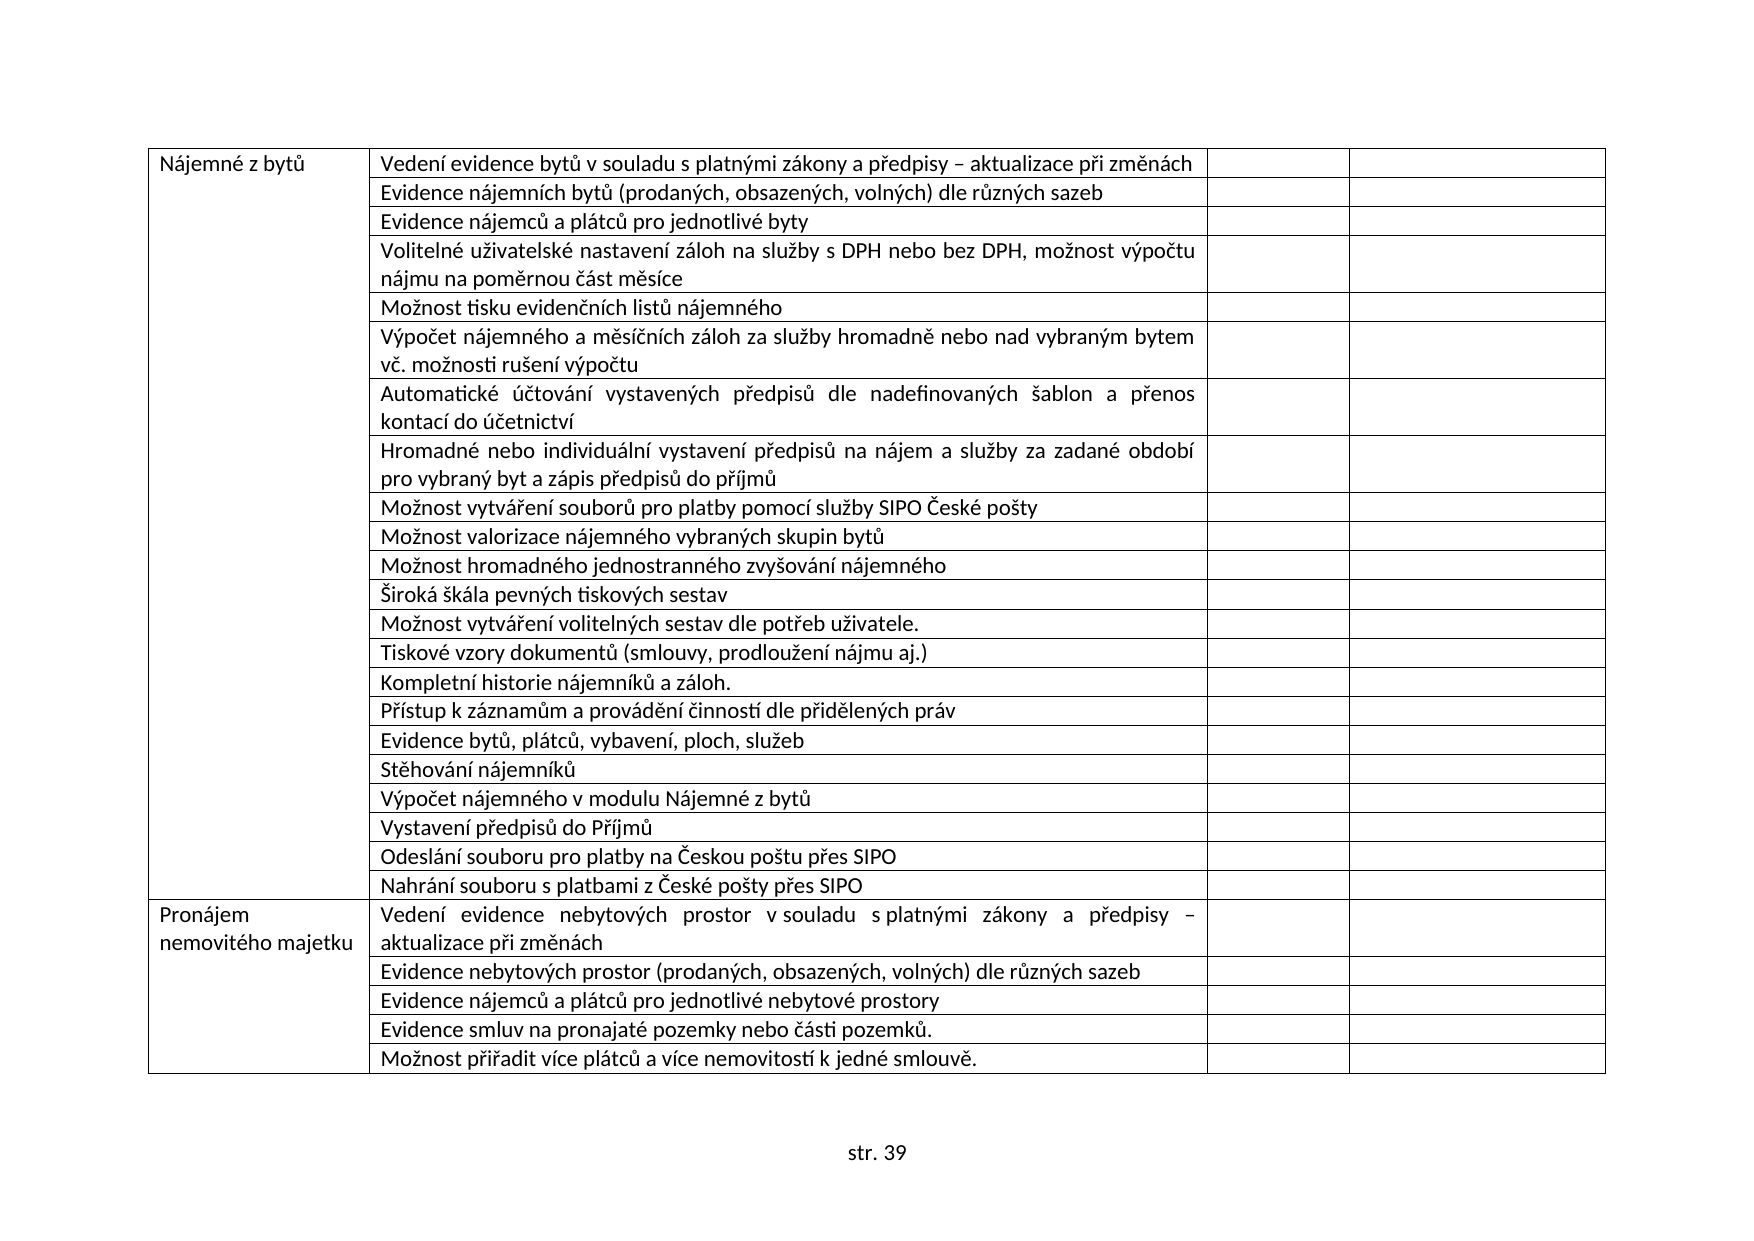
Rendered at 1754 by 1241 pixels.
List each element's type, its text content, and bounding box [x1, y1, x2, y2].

table_cell [1208, 813, 1349, 841]
table_cell [1208, 986, 1349, 1014]
table_cell Evidence nájemců a plátců pro jednotlivé byty [370, 207, 1207, 235]
table_cell Vystavení předpisů do Příjmů [370, 813, 1207, 841]
table_cell [1208, 322, 1349, 378]
table_cell Výpočet nájemného a měsíčních záloh za služby hromadně nebo nad vybraným bytem vč. možnosti rušení výpočtu [370, 322, 1207, 378]
table_cell [1208, 697, 1349, 725]
table_cell [1350, 755, 1605, 783]
table_cell [1208, 668, 1349, 696]
table_cell [1208, 379, 1349, 435]
table_cell [1350, 697, 1605, 725]
table_cell Evidence bytů, plátců, vybavení, ploch, služeb [370, 726, 1207, 754]
table_cell Možnost vytváření souborů pro platby pomocí služby SIPO České pošty [370, 493, 1207, 521]
table_cell [1350, 522, 1605, 550]
table_cell [1350, 493, 1605, 521]
table_cell [1350, 1015, 1605, 1043]
table_cell [1350, 900, 1605, 956]
table_cell [1208, 957, 1349, 985]
table_cell [1350, 639, 1605, 667]
table_cell Možnost přiřadit více plátců a více nemovitostí k jedné smlouvě. [370, 1044, 1207, 1072]
table_cell [1208, 522, 1349, 550]
table_cell [1350, 610, 1605, 637]
table_cell Možnost hromadného jednostranného zvyšování nájemného [370, 551, 1207, 579]
table_cell Tiskové vzory dokumentů (smlouvy, prodloužení nájmu aj.) [370, 639, 1207, 667]
table_cell [1350, 1044, 1605, 1072]
table_cell Nahrání souboru s platbami z České pošty přes SIPO [370, 871, 1207, 899]
table_cell [1208, 755, 1349, 783]
table_cell [1350, 436, 1605, 492]
table_cell [1350, 207, 1605, 235]
table_cell Možnost valorizace nájemného vybraných skupin bytů [370, 522, 1207, 550]
table_cell [1350, 580, 1605, 608]
table_cell [1350, 871, 1605, 899]
table_cell [1350, 149, 1605, 177]
table_cell [1208, 293, 1349, 321]
table_cell Vedení evidence nebytových prostor v souladu s platnými zákony a předpisy – aktualizace při změnách [370, 900, 1207, 956]
table_cell Kompletní historie nájemníků a záloh. [370, 668, 1207, 696]
table_cell Výpočet nájemného v modulu Nájemné z bytů [370, 784, 1207, 812]
table_cell [1208, 871, 1349, 899]
table_cell [1208, 842, 1349, 870]
table_cell Evidence nebytových prostor (prodaných, obsazených, volných) dle různých sazeb [370, 957, 1207, 985]
table_cell [1350, 813, 1605, 841]
table_cell [1208, 178, 1349, 206]
table_cell [1350, 551, 1605, 579]
table_cell Vedení evidence bytů v souladu s platnými zákony a předpisy – aktualizace při změnách [370, 149, 1207, 177]
table_cell [1208, 900, 1349, 956]
table_cell [1350, 236, 1605, 292]
table_cell Pronájem nemovitého majetku [149, 900, 369, 1072]
table_cell [1208, 236, 1349, 292]
table_cell Stěhování nájemníků [370, 755, 1207, 783]
table_cell [1350, 726, 1605, 754]
table_cell Široká škála pevných tiskových sestav [370, 580, 1207, 608]
table_cell [1208, 436, 1349, 492]
table_cell Přístup k záznamům a provádění činností dle přidělených práv [370, 697, 1207, 725]
table_cell Odeslání souboru pro platby na Českou poštu přes SIPO [370, 842, 1207, 870]
table_cell Evidence nájemních bytů (prodaných, obsazených, volných) dle různých sazeb [370, 178, 1207, 206]
table_cell [1350, 842, 1605, 870]
table_cell Evidence nájemců a plátců pro jednotlivé nebytové prostory [370, 986, 1207, 1014]
table_cell [1208, 207, 1349, 235]
table_cell [1350, 668, 1605, 696]
table_cell [1208, 580, 1349, 608]
table_cell [1350, 322, 1605, 378]
table_cell Evidence smluv na pronajaté pozemky nebo části pozemků. [370, 1015, 1207, 1043]
table_cell [1208, 493, 1349, 521]
table_cell Hromadné nebo individuální vystavení předpisů na nájem a služby za zadané období pro vybraný byt a zápis předpisů do příjmů [370, 436, 1207, 492]
table_cell [1350, 379, 1605, 435]
table_cell [1350, 986, 1605, 1014]
table_cell Nájemné z bytů [149, 149, 369, 899]
table_cell [1208, 610, 1349, 637]
table_cell Volitelné uživatelské nastavení záloh na služby s DPH nebo bez DPH, možnost výpočtu nájmu na poměrnou část měsíce [370, 236, 1207, 292]
table_cell [1208, 726, 1349, 754]
table_cell Možnost vytváření volitelných sestav dle potřeb uživatele. [370, 610, 1207, 637]
table_cell [1350, 178, 1605, 206]
table_cell [1208, 1044, 1349, 1072]
table_cell [1208, 1015, 1349, 1043]
table_cell [1208, 639, 1349, 667]
table_cell Automatické účtování vystavených předpisů dle nadefinovaných šablon a přenos kontací do účetnictví [370, 379, 1207, 435]
table_cell [1208, 551, 1349, 579]
table_cell [1208, 784, 1349, 812]
table_cell [1350, 784, 1605, 812]
table_cell Možnost tisku evidenčních listů nájemného [370, 293, 1207, 321]
table_cell [1350, 957, 1605, 985]
table_cell [1350, 293, 1605, 321]
table_cell [1208, 149, 1349, 177]
